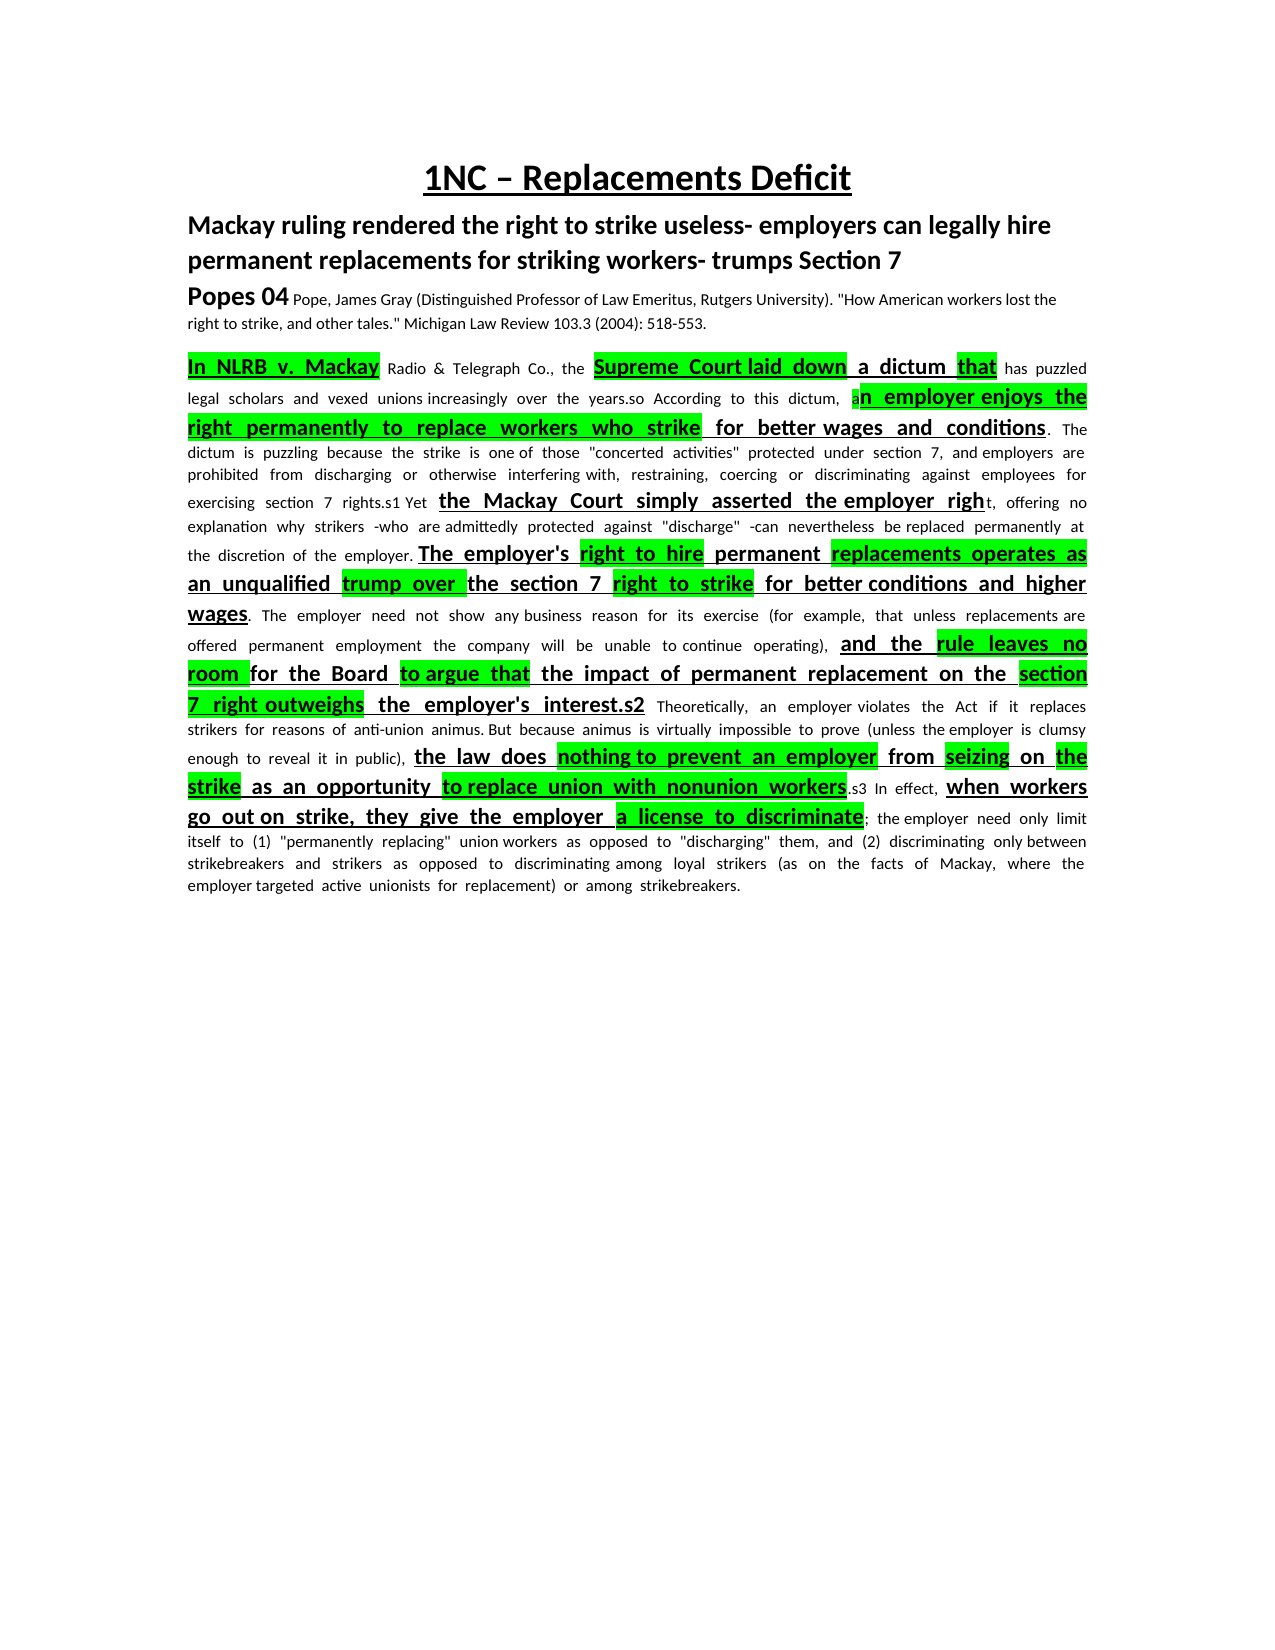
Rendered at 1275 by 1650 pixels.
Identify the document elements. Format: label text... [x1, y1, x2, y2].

text In NLRB v. Mackay Radio & Telegraph Co., the Supreme Court laid down a dictum that has puzzled legal scholars and vexed unions increasingly over the years.so According to this dictum, an employer enjoys the right permanently to replace workers who strike for better wages and conditions. The dictum is puzzling because the strike is one of those "concerted activities" protected under section 7, and employers are prohibited from discharging or otherwise interfering with, restraining, coercing or discriminating against employees for exercising section 7 rights.s1 Yet the Mackay Court simply asserted the employer right, offering no explanation why strikers -who are admittedly protected against "discharge" -can nevertheless be replaced permanently at the discretion of the employer. The employer's right to hire permanent replacements operates as an unqualified trump over the section 7 right to strike for better conditions and higher wages. The employer need not show any business reason for its exercise (for example, that unless replacements are offered permanent employment the company will be unable to continue operating), and the rule leaves no room for the Board to argue that the impact of permanent replacement on the section 7 right outweighs the employer's interest.s2 Theoretically, an employer violates the Act if it replaces strikers for reasons of anti-union animus. But because animus is virtually impossible to prove (unless the employer is clumsy enough to reveal it in public), the law does nothing to prevent an employer from seizing on the strike as an opportunity to replace union with nonunion workers.s3 In effect, when workers go out on strike, they give the employer a license to discriminate; the employer need only limit itself to (1) "permanently replacing" union workers as opposed to "discharging" them, and (2) discriminating only between strikebreakers and strikers as opposed to discriminating among loyal strikers (as on the facts of Mackay, where the employer targeted active unionists for replacement) or among strikebreakers. [187, 594, 1087, 896]
subtitle Mackay ruling rendered the right to strike useless- employers can legally hire permanent replacements for striking workers- trumps Section 7 [187, 208, 1087, 276]
text Popes 04 Pope, James Gray (Distinguished Professor of Law Emeritus, Rutgers University). "How American workers lost the right to strike, and other tales." Michigan Law Review 103.3 (2004): 518-553. [187, 279, 1087, 334]
text In NLRB v. Mackay Radio & Telegraph Co., the Supreme Court laid down a dictum that has puzzled legal scholars and vexed unions increasingly over the years.so According to this dictum, an employer enjoys the right permanently to replace workers who strike for better wages and conditions. The dictum is puzzling because the strike is one of those "concerted activities" protected under section 7, and employers are prohibited from discharging or otherwise interfering with, restraining, coercing or discriminating against employees for exercising section 7 rights.s1 Yet the Mackay Court simply asserted the employer right, offering no explanation why strikers -who are admittedly protected against "discharge" -can nevertheless be replaced permanently at the discretion of the employer. The employer's right to hire permanent replacements operates as an unqualified trump over the section 7 right to strike for better conditions and higher wages. The employer need not show any business reason for its exercise (for example, that unless replacements are offered permanent employment the company will be unable to continue operating), and the rule leaves no room for the Board to argue that the impact of permanent replacement on the section 7 right outweighs the employer's interest.s2 Theoretically, an employer violates the Act if it replaces strikers for reasons of anti-union animus. But because animus is virtually impossible to prove (unless the employer is clumsy enough to reveal it in public), the law does nothing to prevent an employer from seizing on the strike as an opportunity to replace union with nonunion workers.s3 In effect, when workers go out on strike, they give the employer a license to discriminate; the employer need only limit itself to (1) "permanently replacing" union workers as opposed to "discharging" them, and (2) discriminating only between strikebreakers and strikers as opposed to discriminating among loyal strikers (as on the facts of Mackay, where the employer targeted active unionists for replacement) or among strikebreakers. [187, 352, 1087, 593]
subtitle 1NC – Replacements Deficit [187, 154, 1087, 200]
